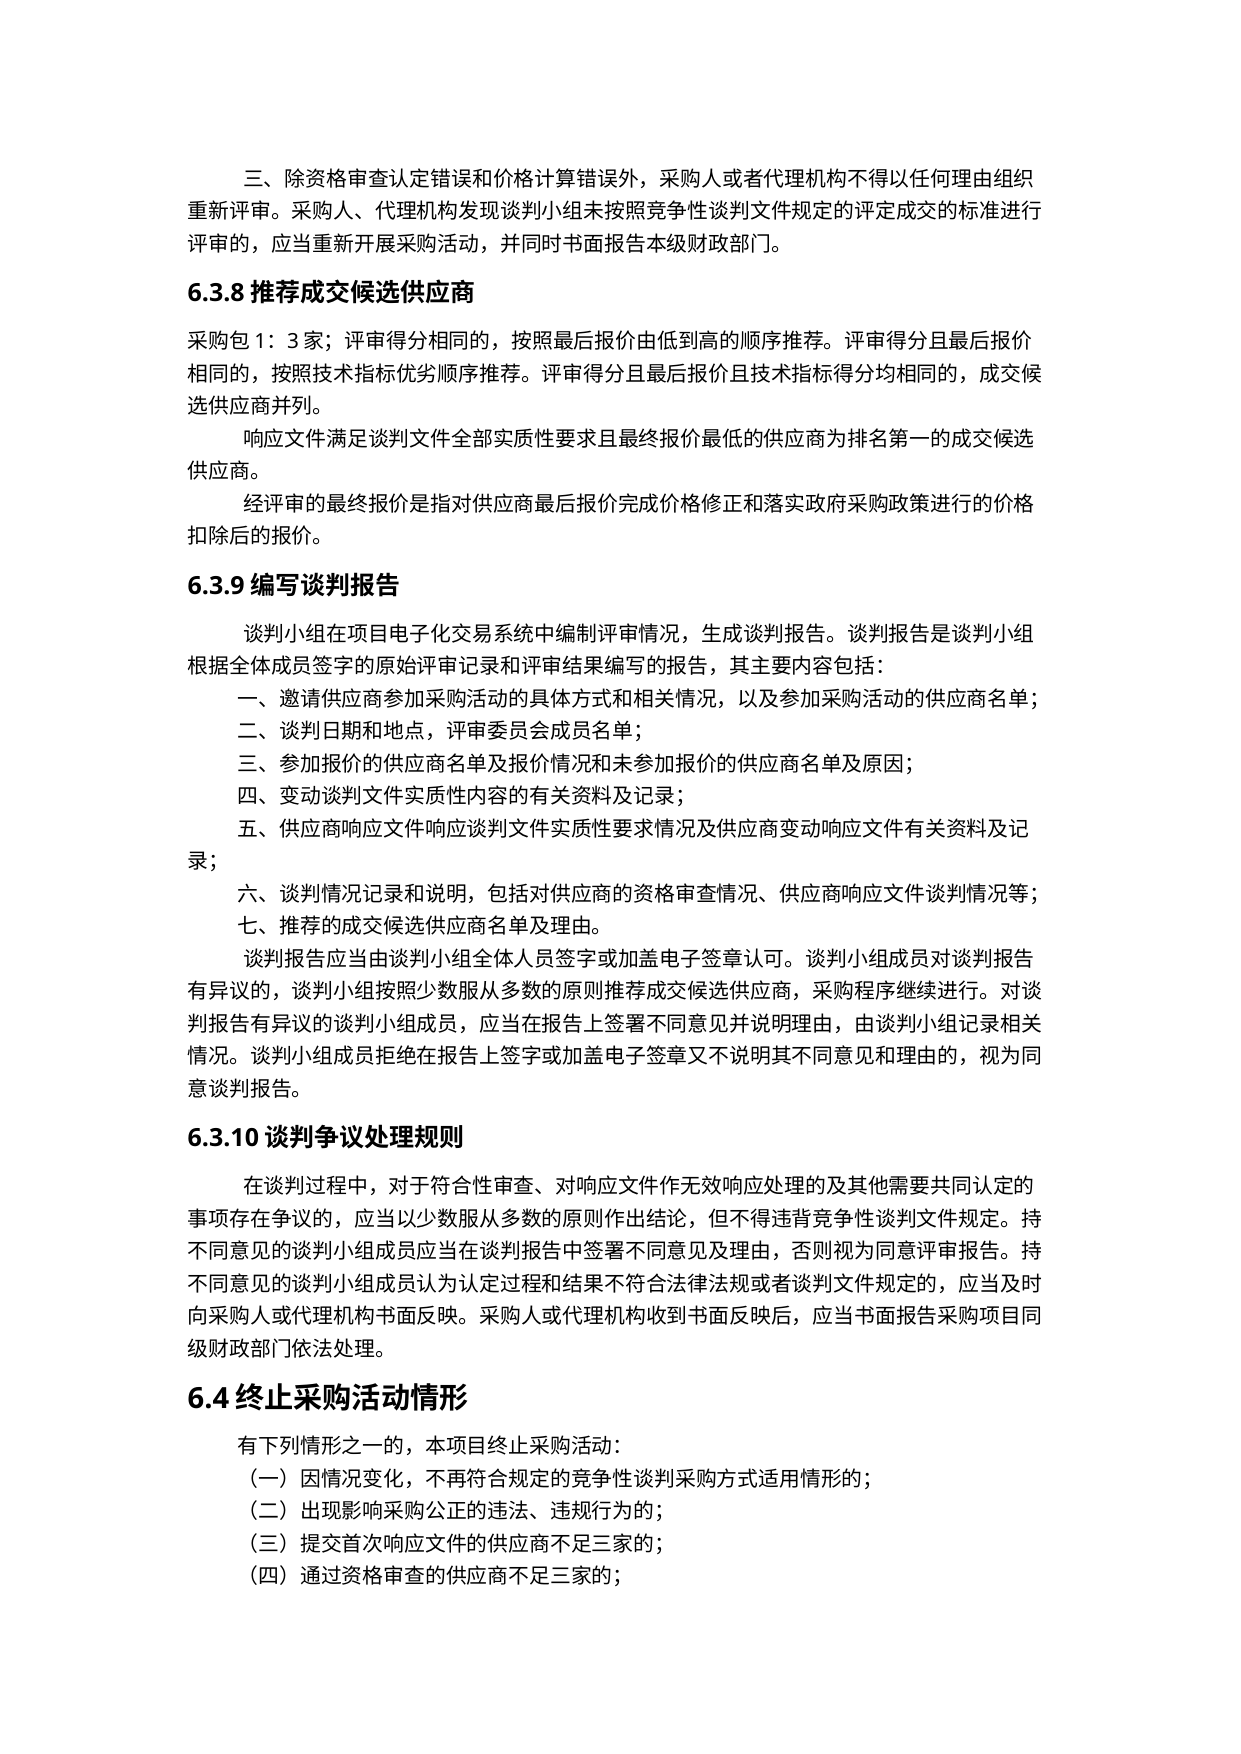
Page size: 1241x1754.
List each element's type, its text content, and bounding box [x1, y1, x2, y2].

text 四、变动谈判文件实质性内容的有关资料及记录； [187, 779, 1053, 812]
text 6.3.10谈判争议处理规则 [187, 1104, 1053, 1169]
text 七、推荐的成交候选供应商名单及理由。 [187, 909, 1053, 942]
text 五、供应商响应文件响应谈判文件实质性要求情况及供应商变动响应文件有关资料及记录； [187, 812, 1053, 877]
text 谈判报告应当由谈判小组全体人员签字或加盖电子签章认可。谈判小组成员对谈判报告有异议的，谈判小组按照少数服从多数的原则推荐成交候选供应商，采购程序继续进行。对谈判报告有异议的谈判小组成员，应当在报告上签署不同意见并说明理由，由谈判小组记录相关情况。谈判小组成员拒绝在报告上签字或加盖电子签章又不说明其不同意见和理由的，视为同意谈判报告。 [187, 942, 1053, 1104]
text 在谈判过程中，对于符合性审查、对响应文件作无效响应处理的及其他需要共同认定的事项存在争议的，应当以少数服从多数的原则作出结论，但不得违背竞争性谈判文件规定。持不同意见的谈判小组成员应当在谈判报告中签署不同意见及理由，否则视为同意评审报告。持不同意见的谈判小组成员认为认定过程和结果不符合法律法规或者谈判文件规定的，应当及时向采购人或代理机构书面反映。采购人或代理机构收到书面反映后，应当书面报告采购项目同级财政部门依法处理。 [187, 1169, 1053, 1364]
text （四）通过资格审查的供应商不足三家的； [187, 1559, 1053, 1592]
text 采购包1：3家；评审得分相同的，按照最后报价由低到高的顺序推荐。评审得分且最后报价相同的，按照技术指标优劣顺序推荐。评审得分且最后报价且技术指标得分均相同的，成交候选供应商并列。 [187, 324, 1053, 422]
text （三）提交首次响应文件的供应商不足三家的； [187, 1527, 1053, 1559]
text 二、谈判日期和地点，评审委员会成员名单； [187, 714, 1053, 747]
text 三、除资格审查认定错误和价格计算错误外，采购人或者代理机构不得以任何理由组织重新评审。采购人、代理机构发现谈判小组未按照竞争性谈判文件规定的评定成交的标准进行评审的，应当重新开展采购活动，并同时书面报告本级财政部门。 [187, 162, 1053, 259]
text 三、参加报价的供应商名单及报价情况和未参加报价的供应商名单及原因； [187, 747, 1053, 779]
text 经评审的最终报价是指对供应商最后报价完成价格修正和落实政府采购政策进行的价格扣除后的报价。 [187, 487, 1053, 552]
text 6.3.8推荐成交候选供应商 [187, 259, 1053, 324]
text 谈判小组在项目电子化交易系统中编制评审情况，生成谈判报告。谈判报告是谈判小组根据全体成员签字的原始评审记录和评审结果编写的报告，其主要内容包括： [187, 617, 1053, 682]
text 6.4终止采购活动情形 [187, 1364, 1053, 1429]
text 有下列情形之一的，本项目终止采购活动： [187, 1429, 1053, 1462]
text （二）出现影响采购公正的违法、违规行为的； [187, 1494, 1053, 1527]
text 一、邀请供应商参加采购活动的具体方式和相关情况，以及参加采购活动的供应商名单； [187, 682, 1053, 714]
text 响应文件满足谈判文件全部实质性要求且最终报价最低的供应商为排名第一的成交候选供应商。 [187, 422, 1053, 487]
text 六、谈判情况记录和说明，包括对供应商的资格审查情况、供应商响应文件谈判情况等； [187, 877, 1053, 909]
text 6.3.9编写谈判报告 [187, 552, 1053, 617]
text （一）因情况变化，不再符合规定的竞争性谈判采购方式适用情形的； [187, 1462, 1053, 1494]
